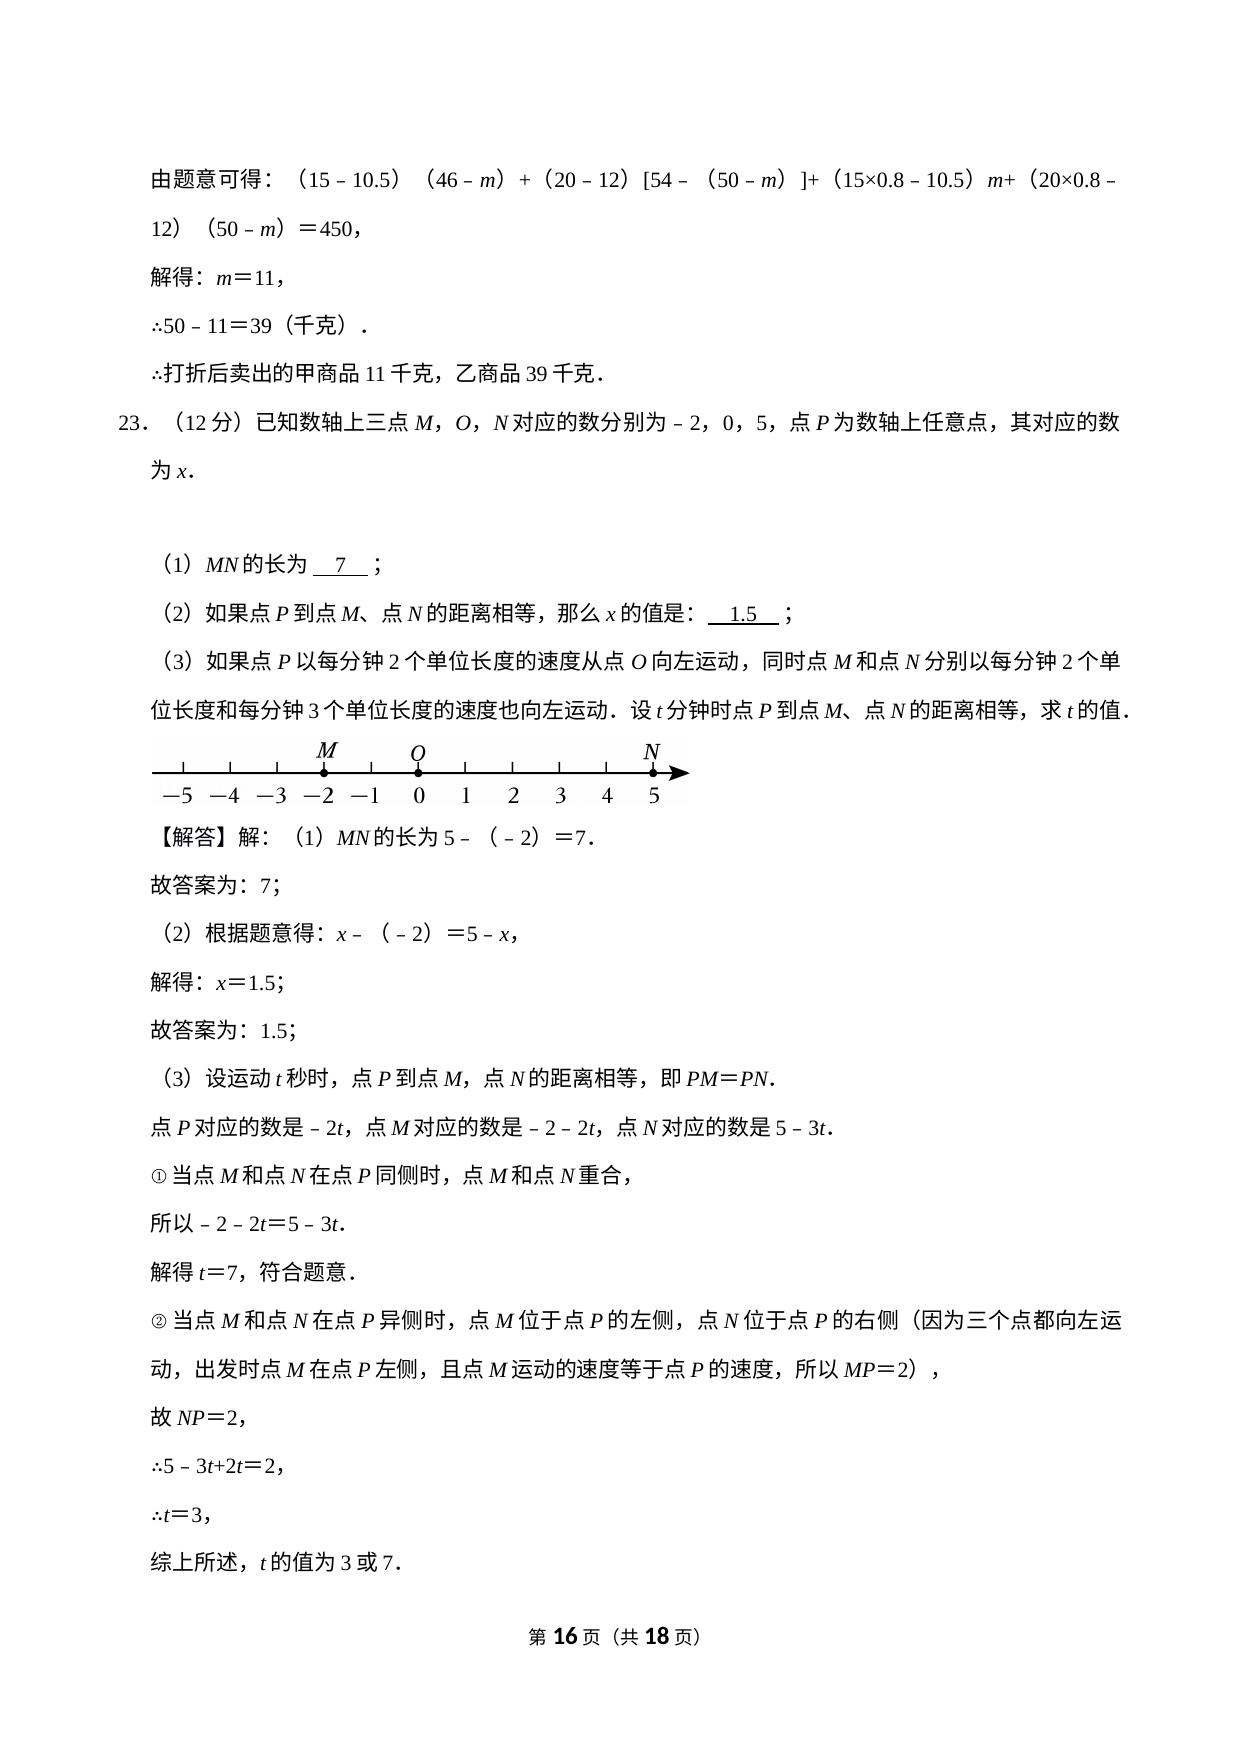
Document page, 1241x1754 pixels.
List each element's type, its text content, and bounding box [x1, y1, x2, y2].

text 由题意可得：（15﹣10.5）（46﹣m）+（20﹣12）[54﹣（50﹣m）]+（15×0.8﹣10.5）m+（20×0.8﹣12）（50﹣m）＝450， [151, 162, 1122, 243]
text （3）如果点P以每分钟2个单位长度的速度从点O向左运动，同时点M和点N分别以每分钟2个单位长度和每分钟3个单位长度的速度也向左运动．设t分钟时点P到点M、点N的距离相等，求t的值． [151, 644, 1122, 725]
text ∴打折后卖出的甲商品11千克，乙商品39千克． [151, 356, 1122, 388]
text （3）设运动t秒时，点P到点M，点N的距离相等，即PM＝PN． [151, 1061, 1122, 1093]
text ∴5﹣3t+2t＝2， [151, 1448, 1122, 1480]
text ∴50﹣11＝39（千克）． [151, 307, 1122, 340]
text 故答案为：7； [151, 867, 1122, 900]
text （1）MN的长为 7 ； [151, 547, 1122, 579]
text 解得：m＝11， [151, 259, 1122, 292]
text 故NP＝2， [151, 1399, 1122, 1432]
text ②当点M和点N在点P异侧时，点M位于点P的左侧，点N位于点P的右侧（因为三个点都向左运动，出发时点M在点P左侧，且点M运动的速度等于点P的速度，所以MP＝2）， [151, 1302, 1122, 1384]
text ∴t＝3， [151, 1496, 1122, 1529]
text （2）根据题意得：x﹣（﹣2）＝5﹣x， [151, 916, 1122, 948]
text 23．（12分）已知数轴上三点M，O，N对应的数分别为﹣2，0，5，点P为数轴上任意点，其对应的数为x． [118, 404, 1122, 485]
text 故答案为：1.5； [151, 1012, 1122, 1045]
text 解得t＝7，符合题意． [151, 1254, 1122, 1287]
text 解得：x＝1.5； [151, 964, 1122, 997]
text ①当点M和点N在点P同侧时，点M和点N重合， [151, 1157, 1122, 1190]
text 综上所述，t的值为3或7． [151, 1544, 1122, 1577]
text 所以﹣2﹣2t＝5﹣3t． [151, 1206, 1122, 1238]
text 点P对应的数是﹣2t，点M对应的数是﹣2﹣2t，点N对应的数是5﹣3t． [151, 1109, 1122, 1142]
text 【解答】解：（1）MN的长为5﹣（﹣2）＝7． [151, 819, 1122, 852]
text （2）如果点P到点M、点N的距离相等，那么x的值是： 1.5 ； [151, 595, 1122, 628]
